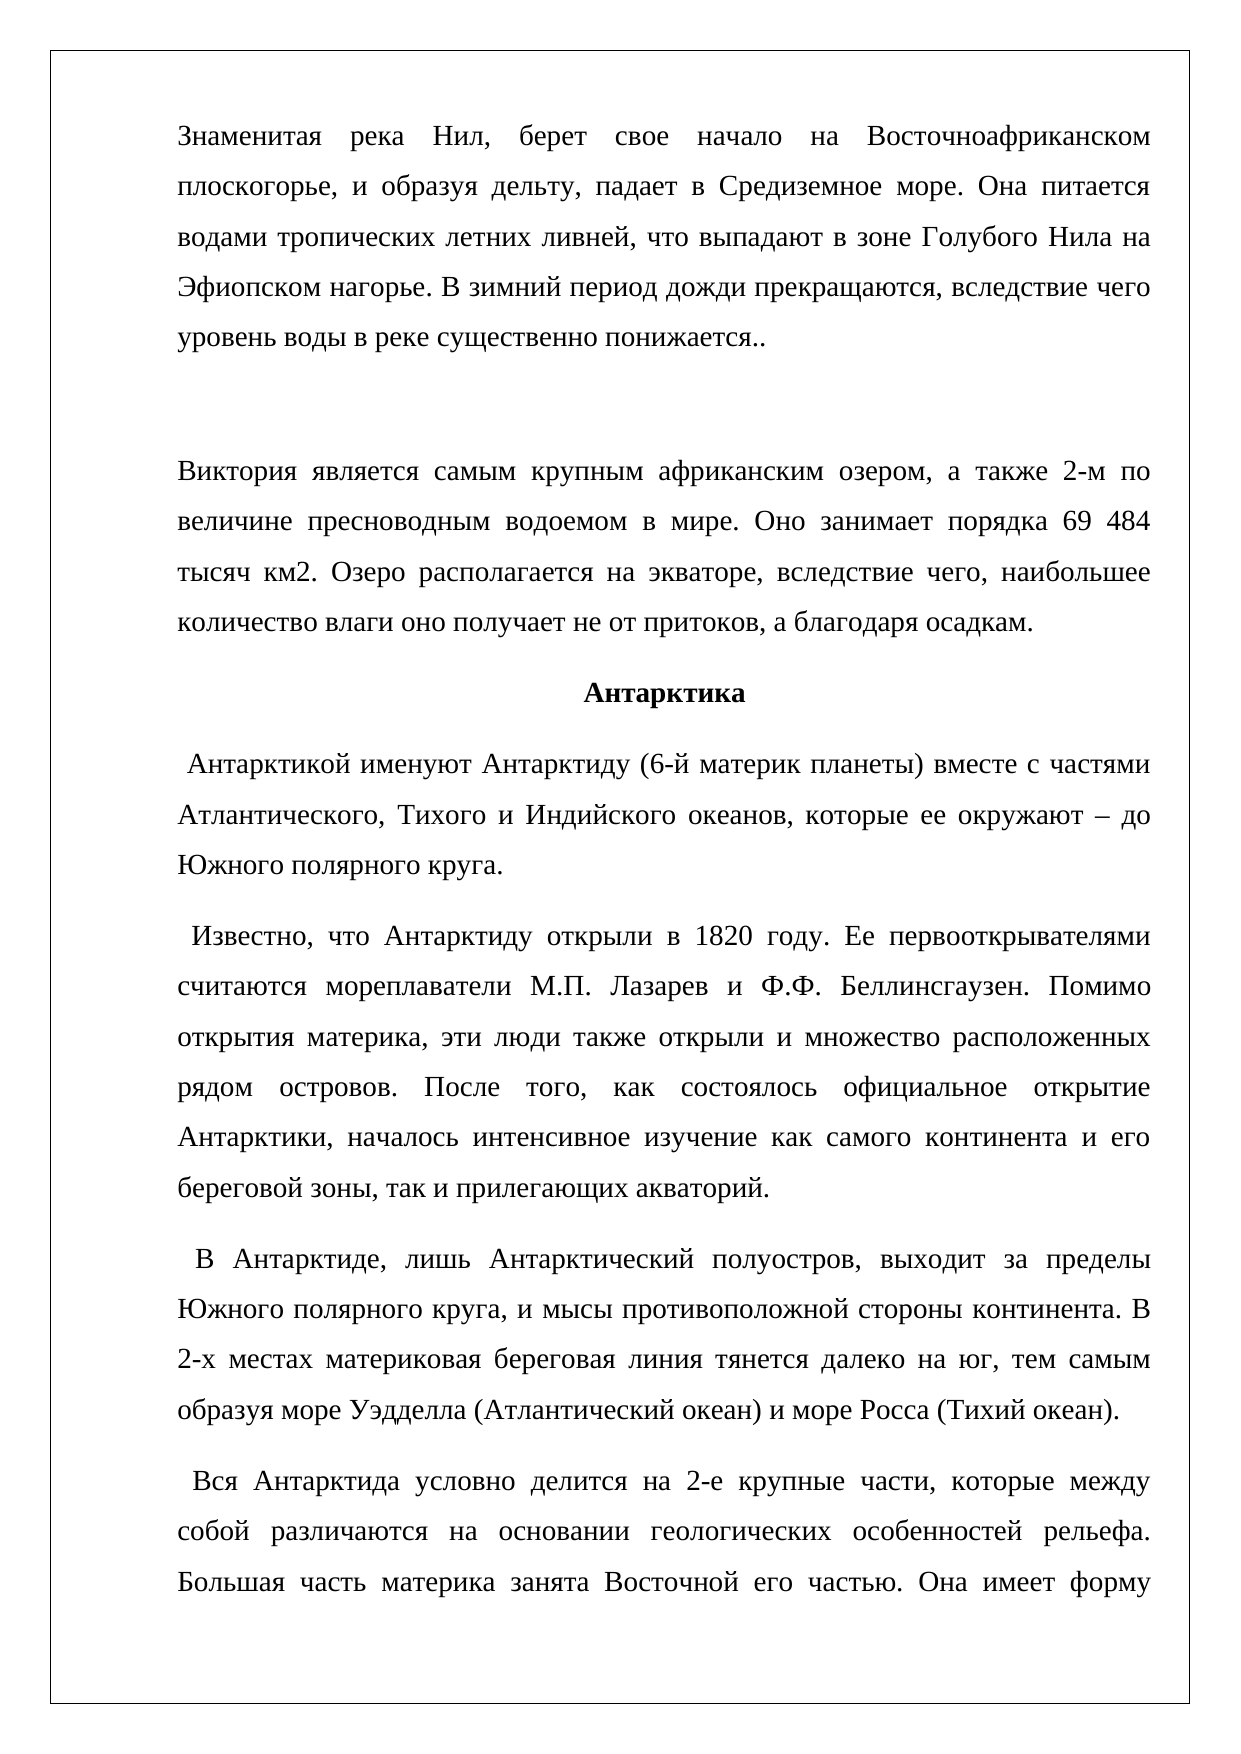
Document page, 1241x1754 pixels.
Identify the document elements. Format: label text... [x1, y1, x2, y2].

text Известно, что Антарктиду открыли в 1820 году. Ее первооткрывателями считаются мореплаватели М.П. Лазарев и Ф.Ф. Беллинсгаузен. Помимо открытия материка, эти люди также открыли и множество расположенных рядом островов. После того, как состоялось официальное открытие Антарктики, началось интенсивное изучение как самого континента и его береговой зоны, так и прилегающих акваторий. [177, 918, 1152, 1203]
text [177, 1463, 1152, 1597]
text Антарктика [177, 675, 1152, 709]
text Виктория является самым крупным африканским озером, а также 2-м по величине пресноводным водоемом в мире. Оно занимает порядка 69 484 тысяч км2. Озеро располагается на экваторе, вследствие чего, наибольшее количество влаги оно получает не от притоков, а благодаря осадкам. [177, 453, 1152, 638]
text Антарктикой именуют Антарктиду (6-й материк планеты) вместе с частями Атлантического, Тихого и Индийского океанов, которые ее окружают – до Южного полярного круга. [177, 746, 1152, 881]
text В Антарктиде, лишь Антарктический полуостров, выходит за пределы Южного полярного круга, и мысы противоположной стороны континента. В 2-х местах материковая береговая линия тянется далеко на юг, тем самым образуя море Уэдделла (Атлантический океан) и море Росса (Тихий океан). [177, 1241, 1152, 1425]
text Знаменитая река Нил, берет свое начало на Восточноафриканском плоскогорье, и образуя дельту, падает в Средиземное море. Она питается водами тропических летних ливней, что выпадают в зоне Голубого Нила на Эфиопском нагорье. В зимний период дожди прекращаются, вследствие чего уровень воды в реке существенно понижается.. [177, 118, 1152, 353]
